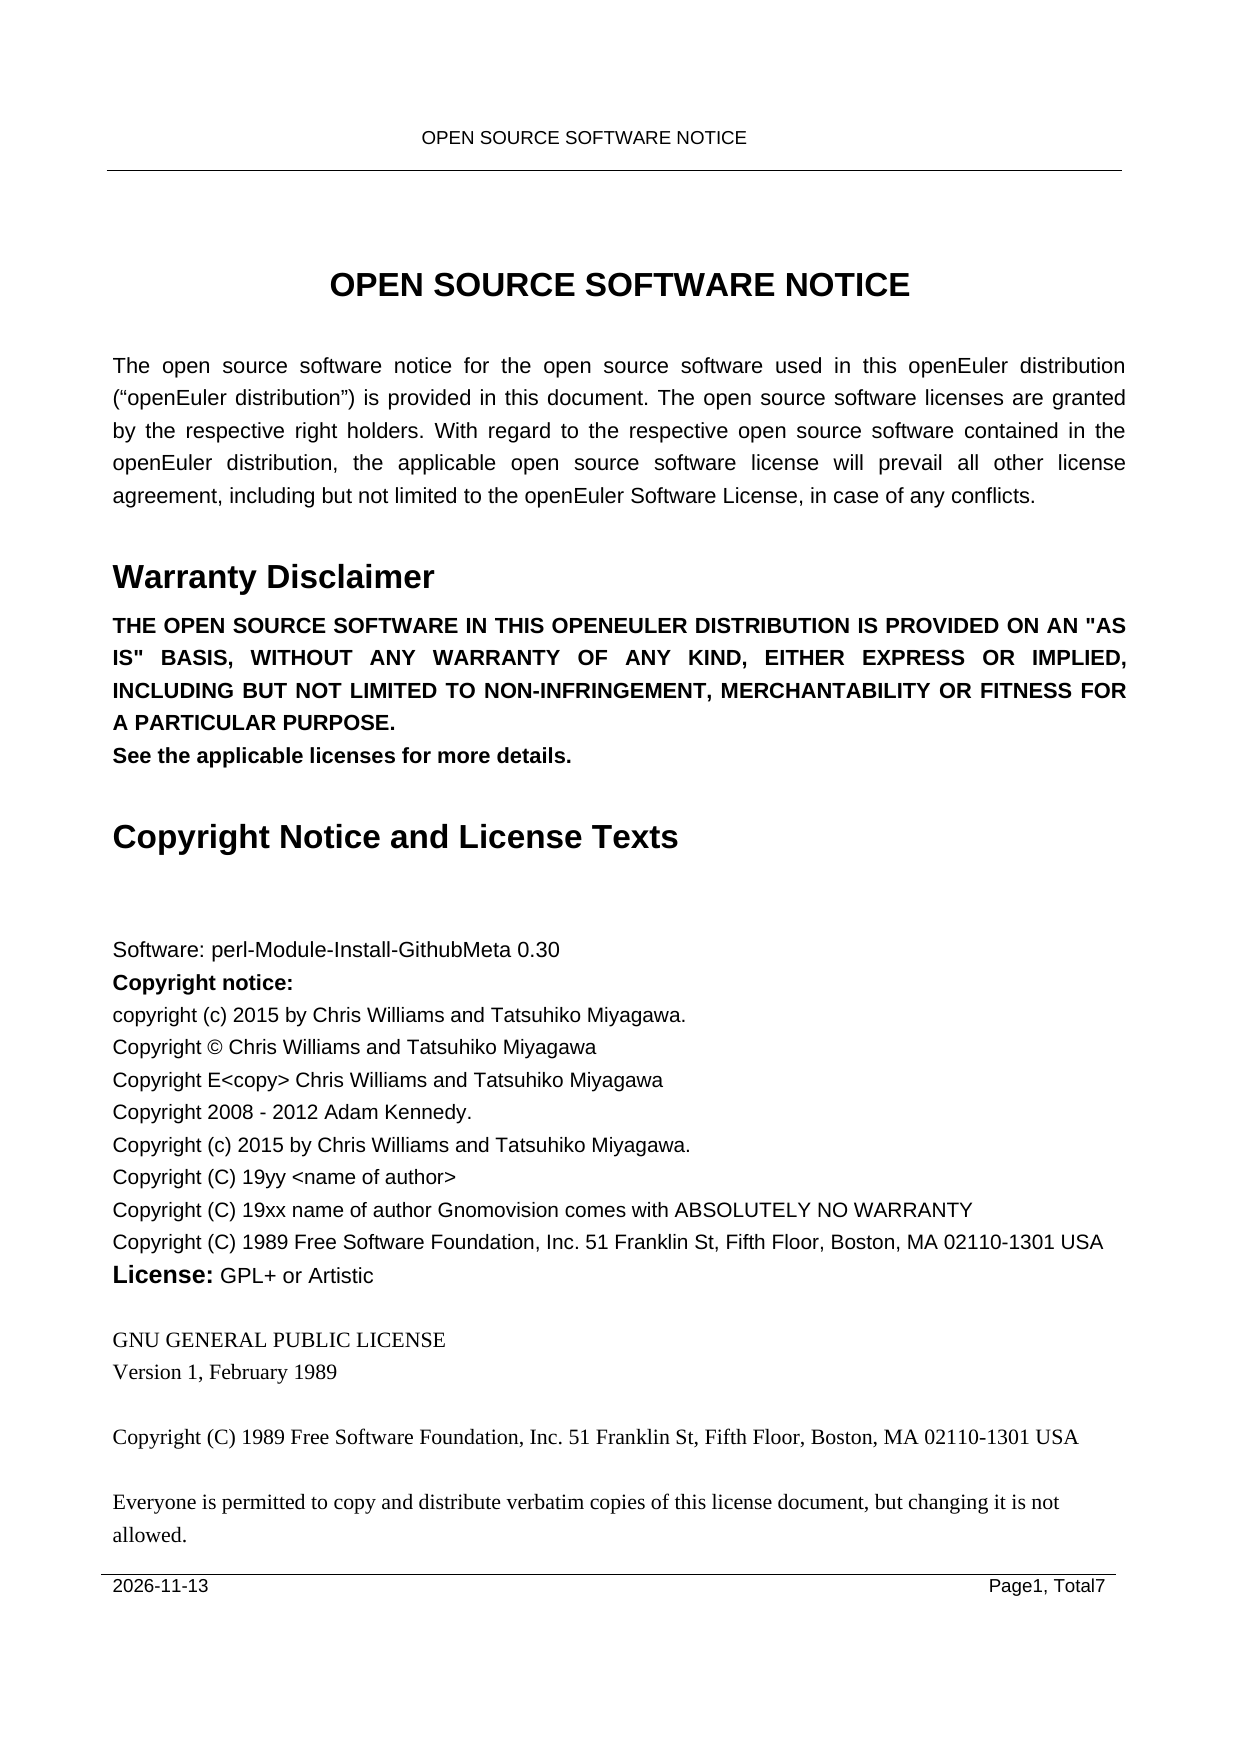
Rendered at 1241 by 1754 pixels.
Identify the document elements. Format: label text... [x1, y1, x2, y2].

text Copyright E<copy> Chris Williams and Tatsuhiko Miyagawa [112, 1063, 1128, 1096]
text Copyright Notice and License Texts [112, 804, 1128, 869]
text The open source software notice for the open source software used in this openEuler distribution (“openEuler distribution”) is provided in this document. The open source software licenses are granted by the respective right holders. With regard to the respective open source software contained in the openEuler distribution, the applicable open source software license will prevail all other license agreement, including but not limited to the openEuler Software License, in case of any conflicts. [112, 349, 1128, 511]
text Warranty Disclaimer [112, 544, 1128, 609]
text OPEN SOURCE SOFTWARE NOTICE [112, 251, 1128, 316]
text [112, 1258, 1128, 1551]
text Copyright (C) 19yy <name of author> [112, 1161, 1128, 1193]
text copyright (c) 2015 by Chris Williams and Tatsuhiko Miyagawa. [112, 998, 1128, 1031]
text Copyright © Chris Williams and Tatsuhiko Miyagawa [112, 1031, 1128, 1063]
text Software: perl-Module-Install-GithubMeta 0.30 [112, 933, 1128, 966]
text Copyright (C) 1989 Free Software Foundation, Inc. 51 Franklin St, Fifth Floor, Boston, MA 02110-1301 USA [112, 1226, 1128, 1258]
text Copyright 2008 - 2012 Adam Kennedy. [112, 1096, 1128, 1128]
text Copyright notice: [112, 966, 1128, 998]
text Copyright (c) 2015 by Chris Williams and Tatsuhiko Miyagawa. [112, 1128, 1128, 1161]
text Copyright (C) 19xx name of author Gnomovision comes with ABSOLUTELY NO WARRANTY [112, 1193, 1128, 1226]
text THE OPEN SOURCE SOFTWARE IN THIS OPENEULER DISTRIBUTION IS PROVIDED ON AN "AS IS" BASIS, WITHOUT ANY WARRANTY OF ANY KIND, EITHER EXPRESS OR IMPLIED, INCLUDING BUT NOT LIMITED TO NON-INFRINGEMENT, MERCHANTABILITY OR FITNESS FOR A PARTICULAR PURPOSE. See the applicable licenses for more details. [112, 609, 1128, 771]
